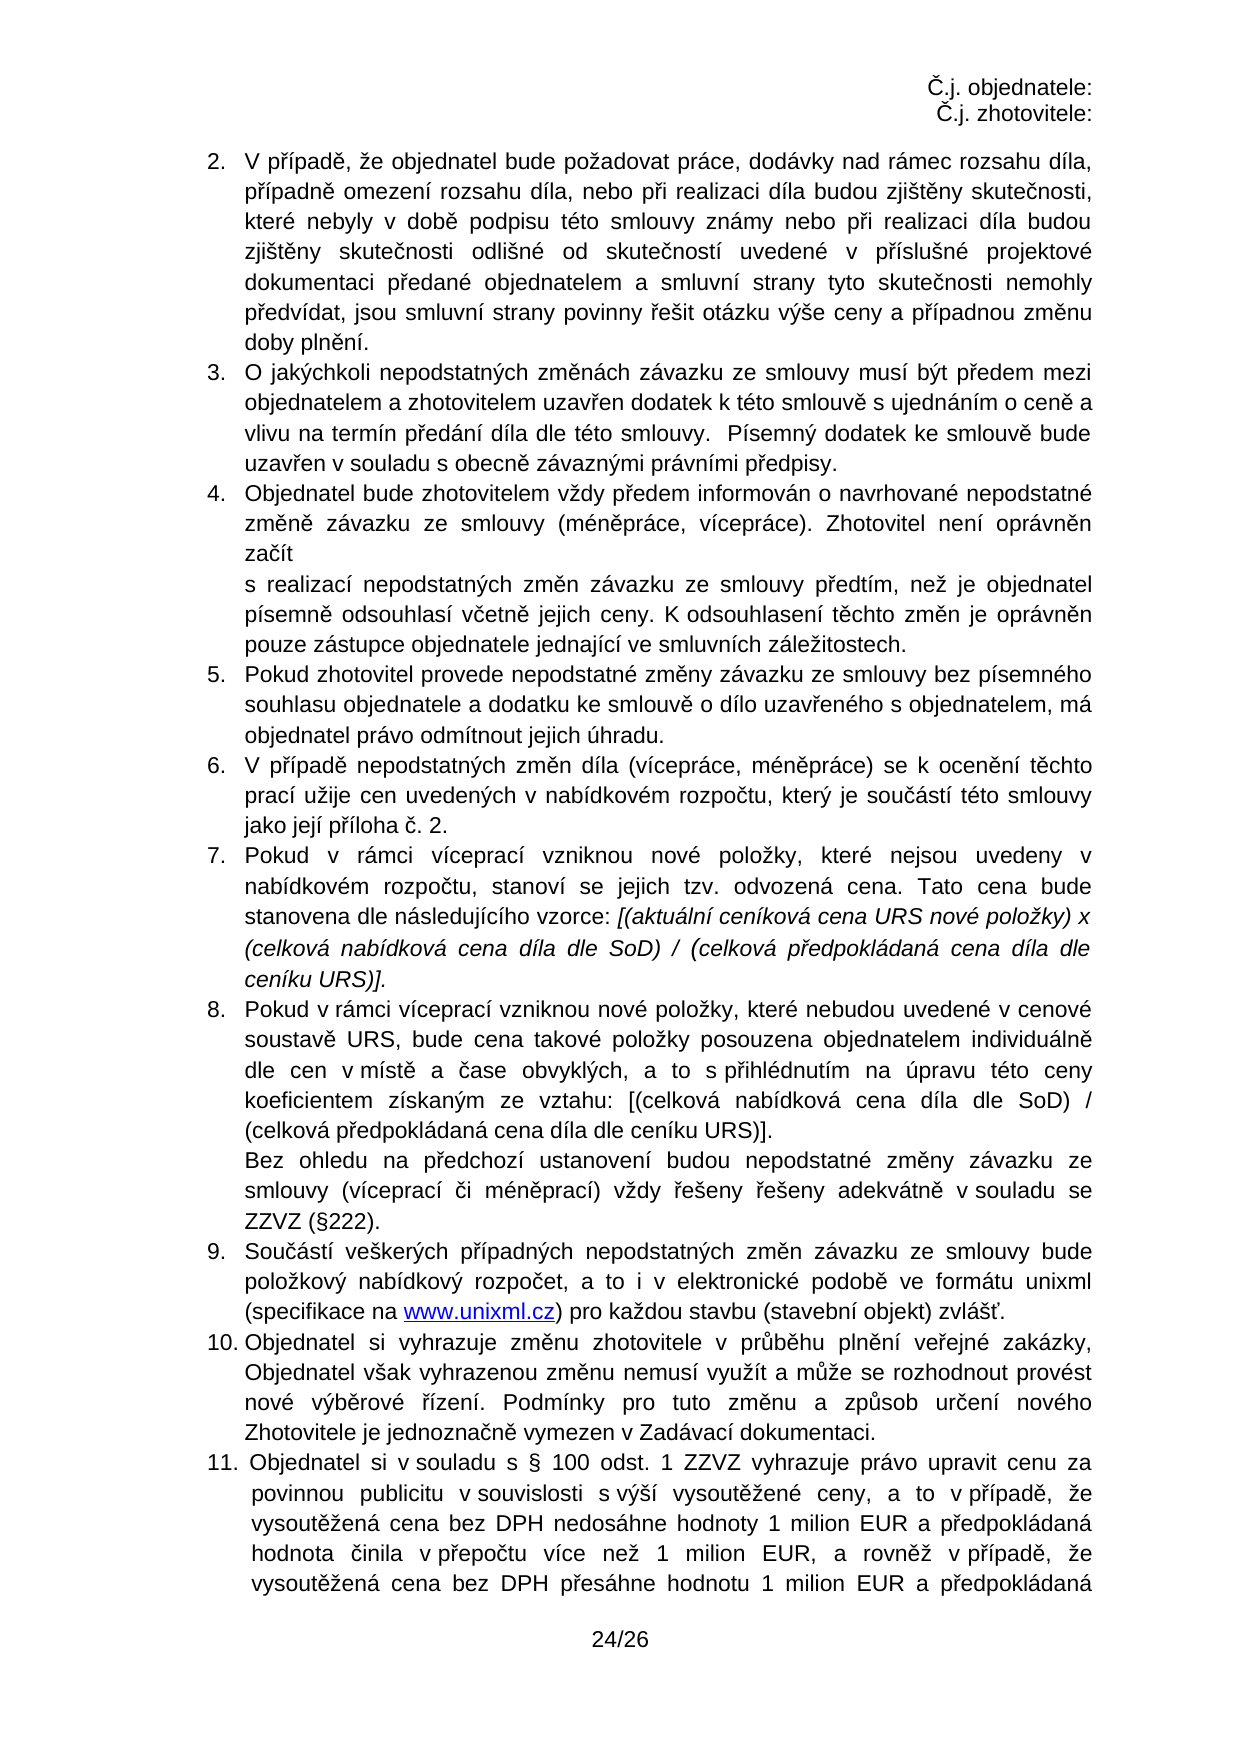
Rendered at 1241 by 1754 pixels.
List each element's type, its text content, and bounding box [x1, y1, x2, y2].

list Pokud v rámci víceprací vzniknou nové položky, které nebudou uvedené v cenové soustavě URS, bude cena takové položky posouzena objednatelem individuálně dle cen v místě a čase obvyklých, a to s přihlédnutím na úpravu této ceny koeficientem získaným ze vztahu: [(celková nabídková cena díla dle SoD) / (celková předpokládaná cena díla dle ceníku URS)]. [207, 996, 1093, 1143]
list Součástí veškerých případných nepodstatných změn závazku ze smlouvy bude položkový nabídkový rozpočet, a to i v elektronické podobě ve formátu unixml (specifikace na www.unixml.cz) pro každou stavbu (stavební objekt) zvlášť. [207, 1238, 1093, 1325]
list Objednatel bude zhotovitelem vždy předem informován o navrhované nepodstatné změně závazku ze smlouvy (méněpráce, vícepráce). Zhotovitel není oprávněn začít s realizací nepodstatných změn závazku ze smlouvy předtím, než je objednatel písemně odsouhlasí včetně jejich ceny. K odsouhlasení těchto změn je oprávněn pouze zástupce objednatele jednající ve smluvních záležitostech. [207, 480, 1093, 657]
list V případě, že objednatel bude požadovat práce, dodávky nad rámec rozsahu díla, případně omezení rozsahu díla, nebo při realizaci díla budou zjištěny skutečnosti, které nebyly v době podpisu této smlouvy známy nebo při realizaci díla budou zjištěny skutečnosti odlišné od skutečností uvedené v příslušné projektové dokumentaci předané objednatelem a smluvní strany tyto skutečnosti nemohly předvídat, jsou smluvní strany povinny řešit otázku výše ceny a případnou změnu doby plnění. [207, 148, 1093, 355]
list Pokud zhotovitel provede nepodstatné změny závazku ze smlouvy bez písemného souhlasu objednatele a dodatku ke smlouvě o dílo uzavřeného s objednatelem, má objednatel právo odmítnout jejich úhradu. [207, 661, 1093, 748]
list O jakýchkoli nepodstatných změnách závazku ze smlouvy musí být předem mezi objednatelem a zhotovitelem uzavřen dodatek k této smlouvě s ujednáním o ceně a vlivu na termín předání díla dle této smlouvy. Písemný dodatek ke smlouvě bude uzavřen v souladu s obecně závaznými právními předpisy. [207, 359, 1093, 476]
list Objednatel si vyhrazuje změnu zhotovitele v průběhu plnění veřejné zakázky, Objednatel však vyhrazenou změnu nemusí využít a může se rozhodnout provést nové výběrové řízení. Podmínky pro tuto změnu a způsob určení nového Zhotovitele je jednoznačně vymezen v Zadávací dokumentaci. [207, 1328, 1093, 1446]
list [207, 1449, 1093, 1597]
list Bez ohledu na předchozí ustanovení budou nepodstatné změny závazku ze smlouvy (víceprací či méněprací) vždy řešeny řešeny adekvátně v souladu se ZZVZ (§222). [244, 1147, 1093, 1234]
list V případě nepodstatných změn díla (vícepráce, méněpráce) se k ocenění těchto prací užije cen uvedených v nabídkovém rozpočtu, který je součástí této smlouvy jako její příloha č. 2. [207, 752, 1093, 838]
list Pokud v rámci víceprací vzniknou nové položky, které nejsou uvedeny v nabídkovém rozpočtu, stanoví se jejich tzv. odvozená cena. Tato cena bude stanovena dle následujícího vzorce: [(aktuální ceníková cena URS nové položky) x (celková nabídková cena díla dle SoD) / (celková předpokládaná cena díla dle ceníku URS)]. [207, 842, 1093, 992]
